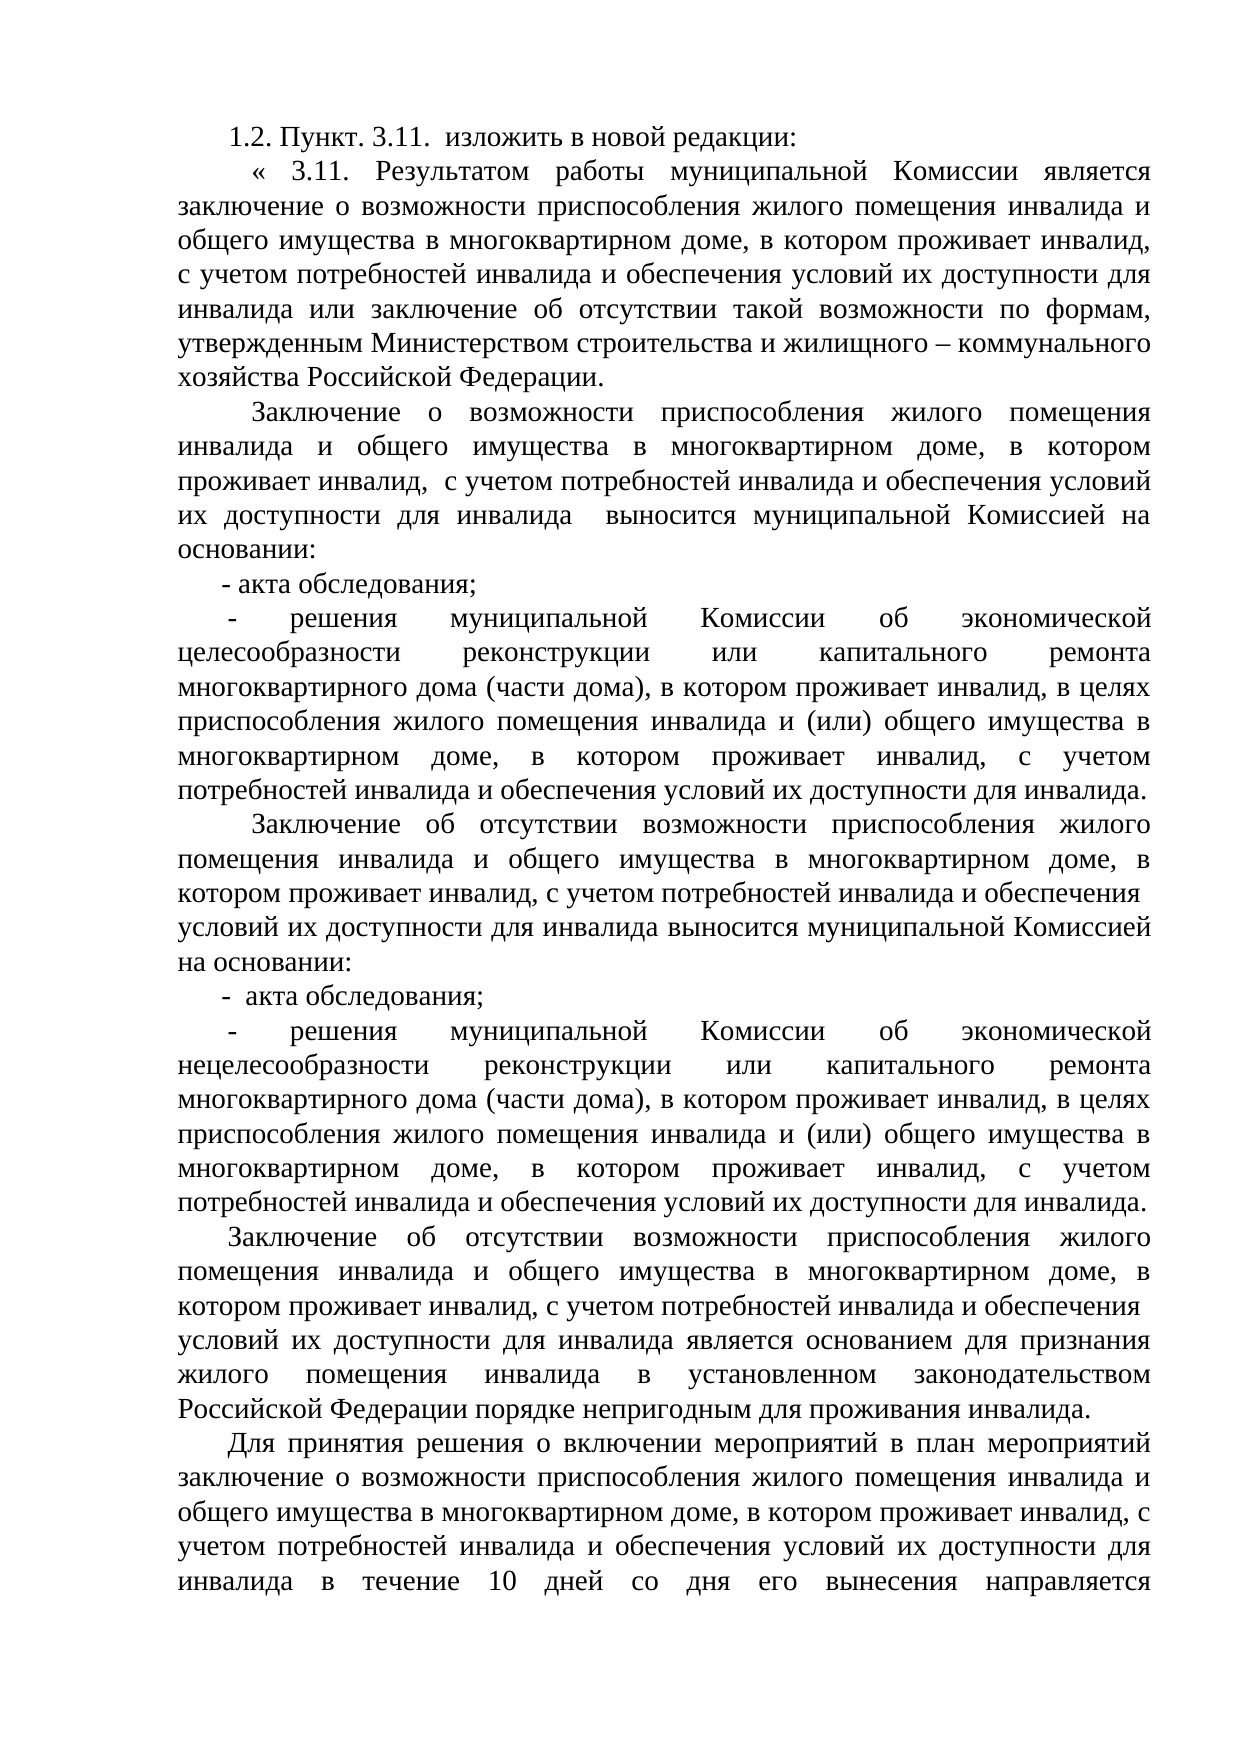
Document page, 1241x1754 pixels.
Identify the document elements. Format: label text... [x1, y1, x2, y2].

text - акта обследования; [177, 565, 1152, 599]
text Заключение об отсутствии возможности приспособления жилого помещения инвалида и общего имущества в многоквартирном доме, в котором проживает инвалид, с учетом потребностей инвалида и обеспечения [177, 1218, 1152, 1321]
text - решения муниципальной Комиссии об экономической целесообразности реконструкции или капитального ремонта многоквартирного дома (части дома), в котором проживает инвалид, в целях приспособления жилого помещения инвалида и (или) общего имущества в многоквартирном доме, в котором проживает инвалид, с учетом потребностей инвалида и обеспечения условий их доступности для инвалида. [177, 599, 1152, 806]
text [177, 1424, 1152, 1596]
text условий их доступности для инвалида выносится муниципальной Комиссией на основании: [177, 909, 1152, 977]
text 1.2. Пункт. 3.11. изложить в новой редакции: [177, 118, 1152, 152]
text « 3.11. Результатом работы муниципальной Комиссии является заключение о возможности приспособления жилого помещения инвалида и общего имущества в многоквартирном доме, в котором проживает инвалид, с учетом потребностей инвалида и обеспечения условий их доступности для инвалида или заключение об отсутствии такой возможности по формам, утвержденным Министерством строительства и жилищного – коммунального хозяйства Российской Федерации. [177, 152, 1152, 393]
text Заключение о возможности приспособления жилого помещения инвалида и общего имущества в многоквартирном доме, в котором проживает инвалид, с учетом потребностей инвалида и обеспечения условий их доступности для инвалида выносится муниципальной Комиссией на основании: [177, 393, 1152, 565]
text условий их доступности для инвалида является основанием для признания жилого помещения инвалида в установленном законодательством Российской Федерации порядке непригодным для проживания инвалида. [177, 1321, 1152, 1424]
text - решения муниципальной Комиссии об экономической нецелесообразности реконструкции или капитального ремонта многоквартирного дома (части дома), в котором проживает инвалид, в целях приспособления жилого помещения инвалида и (или) общего имущества в многоквартирном доме, в котором проживает инвалид, с учетом потребностей инвалида и обеспечения условий их доступности для инвалида. [177, 1012, 1152, 1218]
text - акта обследования; [177, 977, 1152, 1012]
text Заключение об отсутствии возможности приспособления жилого помещения инвалида и общего имущества в многоквартирном доме, в котором проживает инвалид, с учетом потребностей инвалида и обеспечения [177, 806, 1152, 909]
